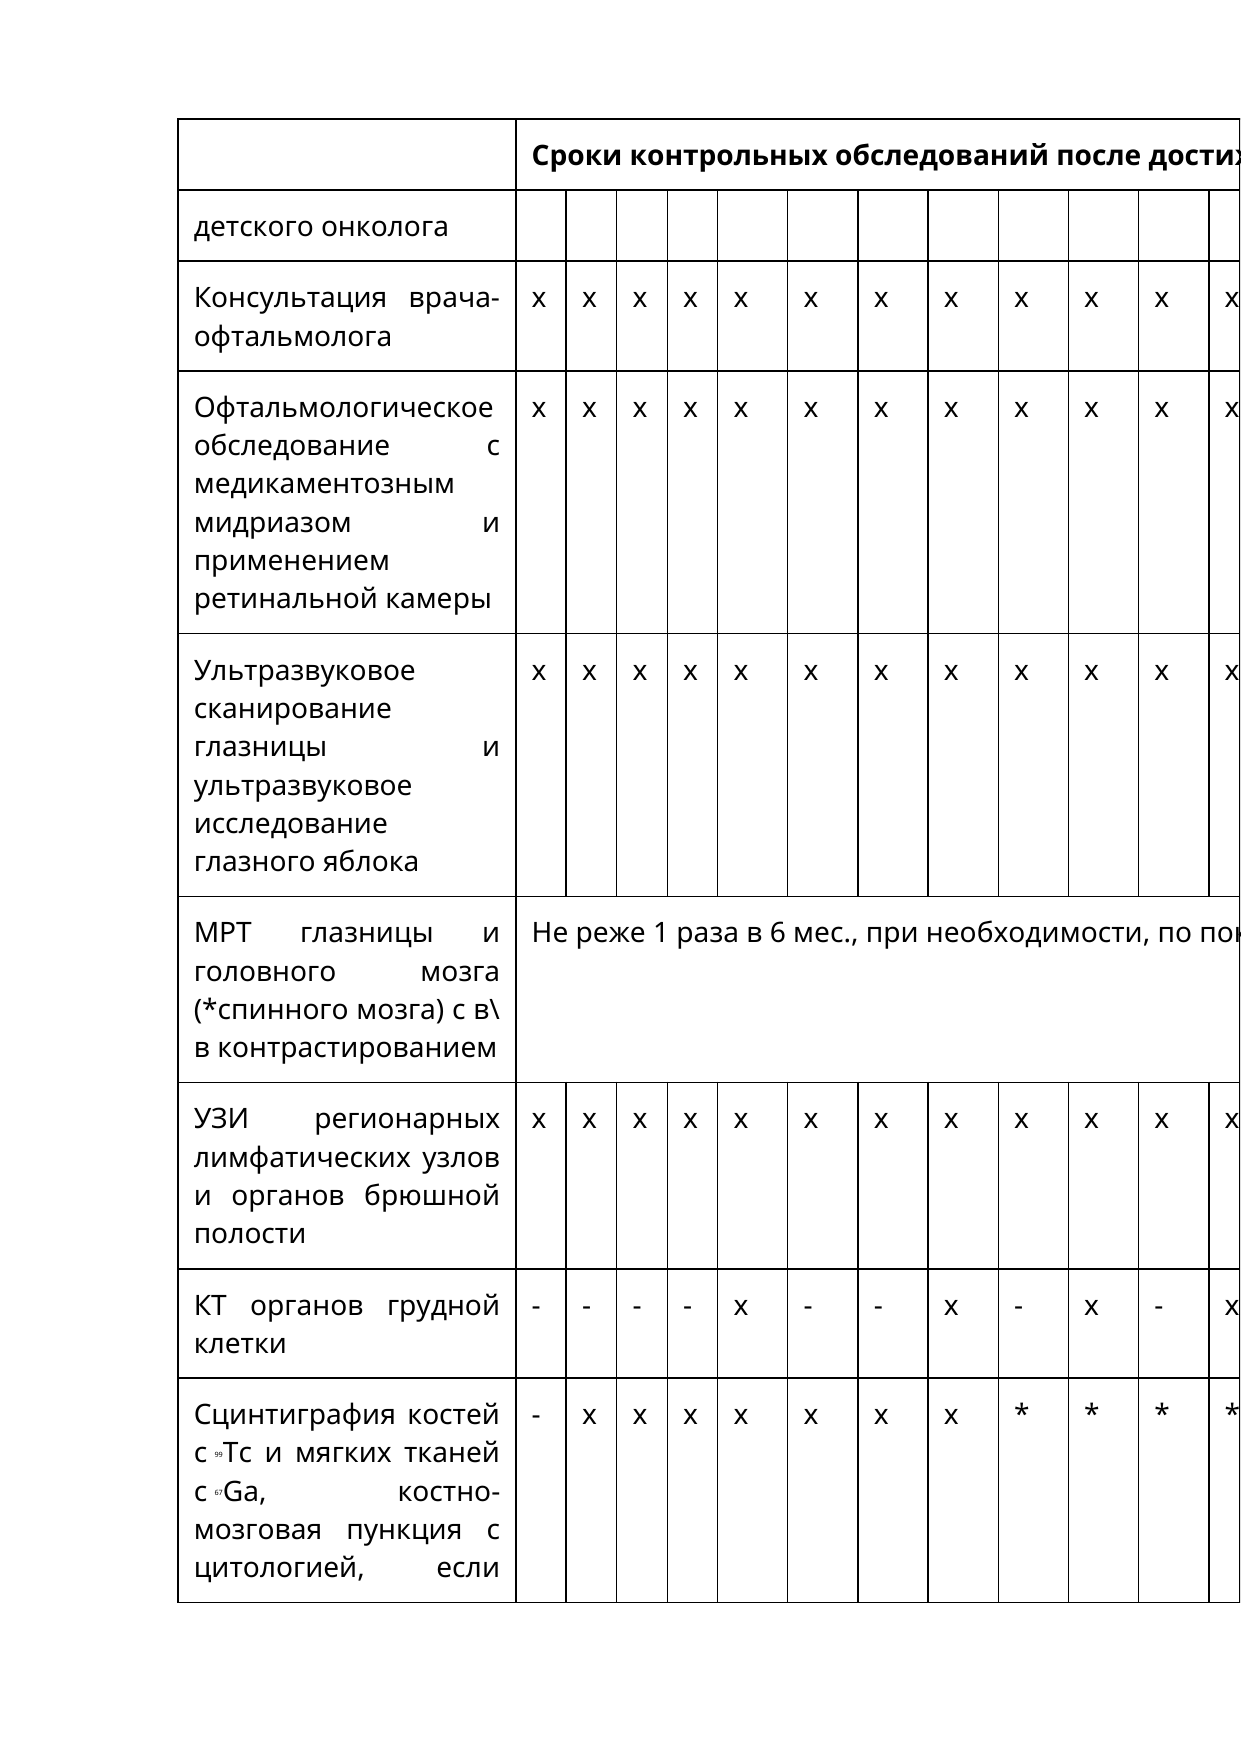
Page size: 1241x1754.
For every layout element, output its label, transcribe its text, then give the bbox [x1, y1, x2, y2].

table_cell х [999, 262, 1068, 370]
table_cell х [718, 1379, 787, 1602]
table_cell х [718, 1270, 787, 1377]
table_cell х [567, 262, 616, 370]
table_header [517, 120, 1239, 189]
table_cell х [788, 191, 857, 260]
table_cell х [1210, 634, 1239, 896]
table_cell х [788, 262, 857, 370]
table_cell х [859, 372, 927, 633]
table_cell х [929, 372, 998, 633]
table_cell Консультация врача детского онколога [179, 191, 515, 260]
table_cell х [859, 1379, 927, 1602]
table_cell х [718, 634, 787, 896]
table_cell х [617, 634, 667, 896]
table_cell х [718, 262, 787, 370]
table_cell х [617, 1379, 667, 1602]
table_cell х [929, 634, 998, 896]
table_cell х [1210, 372, 1239, 633]
table_cell х [567, 1083, 616, 1268]
table_cell КТ органов грудной клетки [179, 1270, 515, 1377]
table_cell х [999, 634, 1068, 896]
table_cell х [567, 372, 616, 633]
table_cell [179, 1379, 515, 1602]
table_cell х [1210, 1083, 1239, 1268]
table_cell МРТ глазницы и головного мозга (*спинного мозга) с в\в контрастированием [179, 897, 515, 1082]
table_cell х [859, 191, 927, 260]
table_cell - [859, 1270, 927, 1377]
table_cell - [567, 1270, 616, 1377]
table_cell х [788, 1083, 857, 1268]
table_cell * [999, 1379, 1068, 1602]
table_cell - [1139, 1270, 1208, 1377]
table_cell х [567, 1379, 616, 1602]
table_cell х [718, 372, 787, 633]
table_cell х [668, 1379, 717, 1602]
table_cell * [1139, 1379, 1208, 1602]
table_cell х [668, 1083, 717, 1268]
table_cell х [1139, 191, 1208, 260]
table_cell х [517, 191, 565, 260]
table_cell Консультация врача-офтальмолога [179, 262, 515, 370]
table_cell х [617, 372, 667, 633]
table_cell х [1139, 634, 1208, 896]
table_cell х [999, 191, 1068, 260]
table_cell х [1069, 262, 1138, 370]
table_cell х [929, 1083, 998, 1268]
table_cell х [517, 634, 565, 896]
table_cell Офтальмологическое обследование с медикаментозным мидриазом и применением ретинальной камеры [179, 372, 515, 633]
table_cell х [859, 262, 927, 370]
table_cell х [859, 1083, 927, 1268]
table_cell - [517, 1379, 565, 1602]
table_cell х [517, 262, 565, 370]
table_cell Ультразвуковое сканирование глазницы и ультразвуковое исследование глазного яблока [179, 634, 515, 896]
table_cell - [668, 1270, 717, 1377]
table_cell х [1069, 1083, 1138, 1268]
table_cell х [668, 191, 717, 260]
table_cell х [929, 191, 998, 260]
table_cell - [617, 1270, 667, 1377]
table_cell х [617, 191, 667, 260]
table_cell * [1069, 1379, 1138, 1602]
table_cell УЗИ регионарных лимфатических узлов и органов брюшной полости [179, 1083, 515, 1268]
table_cell х [929, 1270, 998, 1377]
table_cell х [718, 191, 787, 260]
table_cell х [517, 1083, 565, 1268]
table_cell х [1139, 262, 1208, 370]
table_cell х [718, 1083, 787, 1268]
table_cell х [1069, 372, 1138, 633]
table_cell - [788, 1270, 857, 1377]
table_cell х [1139, 372, 1208, 633]
table_cell х [788, 372, 857, 633]
table_cell Не реже 1 раза в 6 мес., при необходимости, по показаниям [517, 897, 1239, 1082]
table_cell х [1210, 191, 1239, 260]
table_cell х [617, 262, 667, 370]
table_cell х [1210, 262, 1239, 370]
table_cell х [668, 634, 717, 896]
table_cell х [1210, 1270, 1239, 1377]
table_cell х [999, 372, 1068, 633]
table_cell х [617, 1083, 667, 1268]
table_cell - [517, 1270, 565, 1377]
table_cell х [1069, 634, 1138, 896]
table_cell х [788, 1379, 857, 1602]
table_cell * [1210, 1379, 1239, 1602]
table_cell х [668, 262, 717, 370]
table_cell - [999, 1270, 1068, 1377]
table_cell х [567, 634, 616, 896]
table_cell х [668, 372, 717, 633]
table_cell х [1139, 1083, 1208, 1268]
table_cell х [517, 372, 565, 633]
table_cell х [567, 191, 616, 260]
table_cell х [1069, 191, 1138, 260]
table_cell х [1069, 1270, 1138, 1377]
table_cell х [999, 1083, 1068, 1268]
table_cell х [929, 1379, 998, 1602]
table_cell х [788, 634, 857, 896]
table_cell х [929, 262, 998, 370]
table_cell х [859, 634, 927, 896]
table_header [179, 120, 515, 189]
